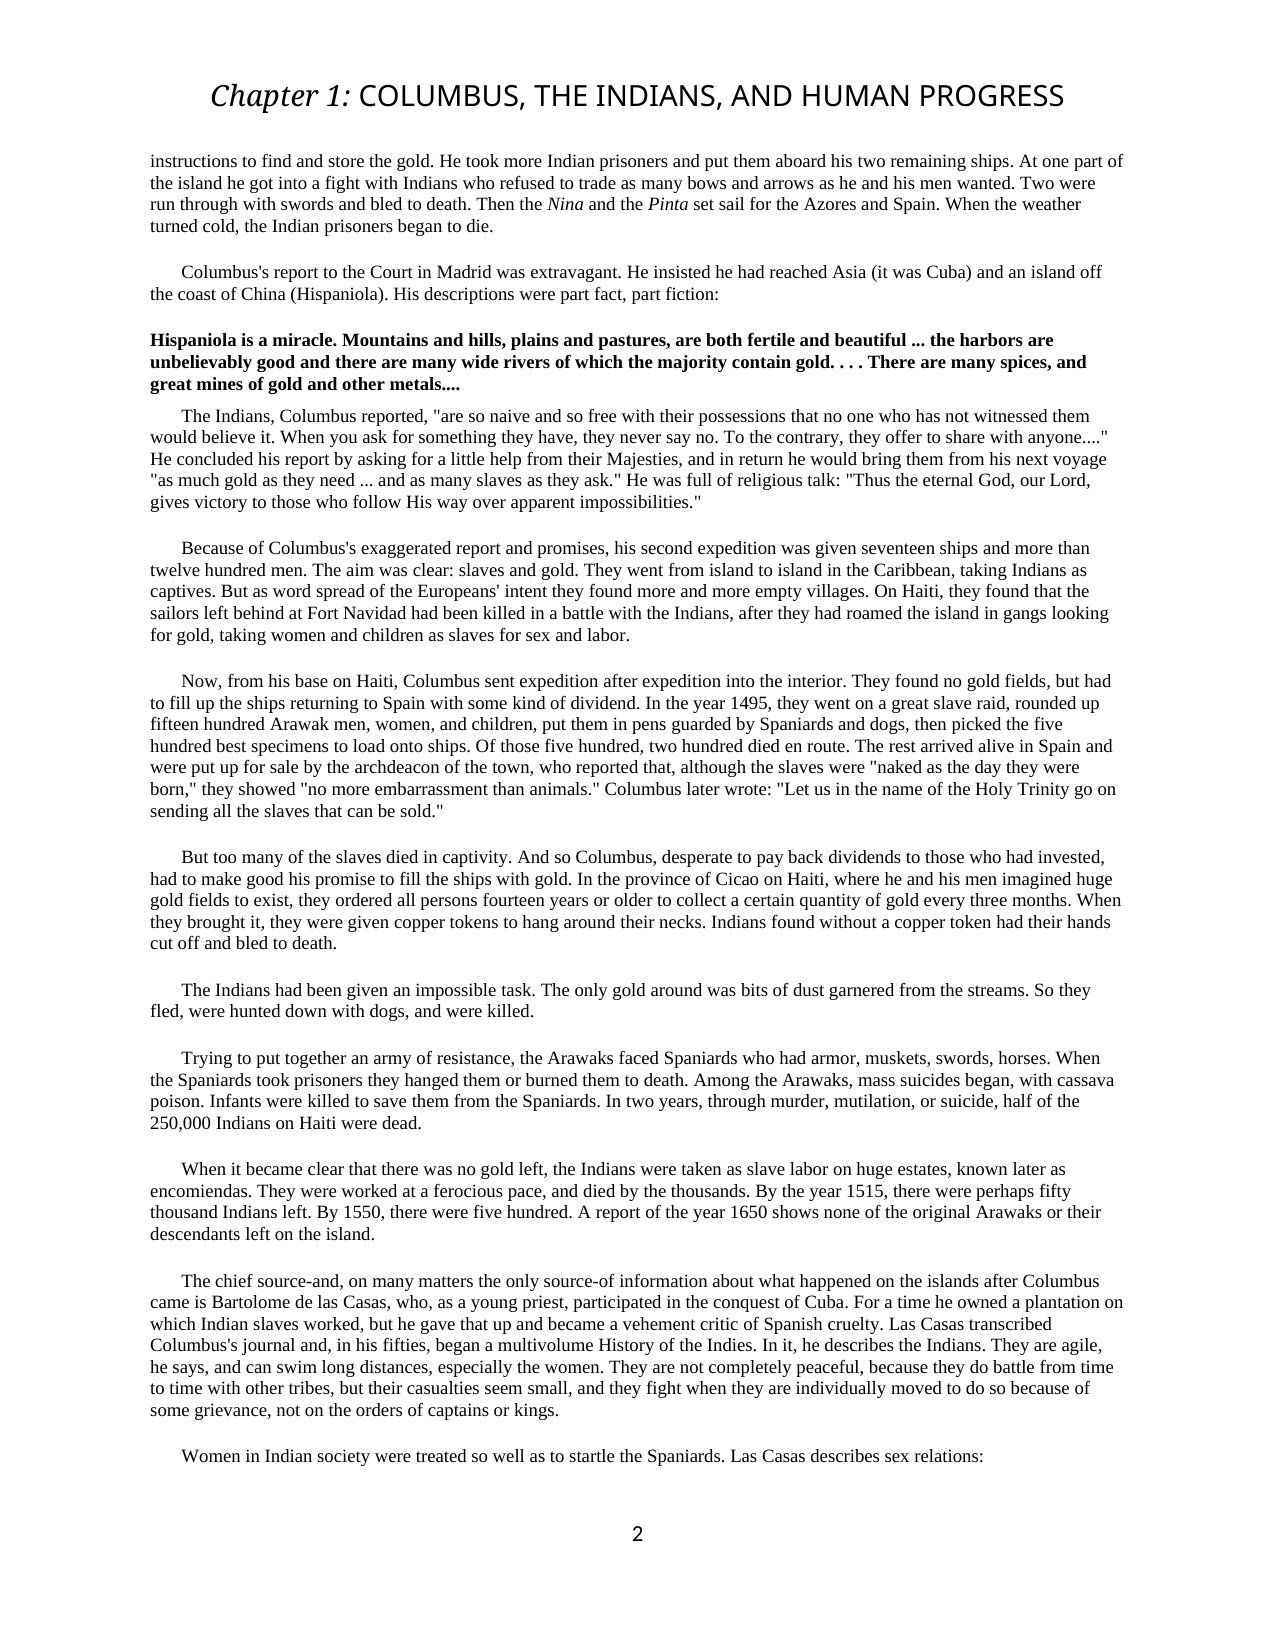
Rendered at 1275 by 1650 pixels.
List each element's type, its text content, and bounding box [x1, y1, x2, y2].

text Because of Columbus's exaggerated report and promises, his second expedition was given seventeen ships and more than twelve hundred men. The aim was clear: slaves and gold. They went from island to island in the Caribbean, taking Indians as captives. But as word spread of the Europeans' intent they found more and more empty villages. On Haiti, they found that the sailors left behind at Fort Navidad had been killed in a battle with the Indians, after they had roamed the island in gangs looking for gold, taking women and children as slaves for sex and labor. [150, 537, 1125, 645]
text The Indians had been given an impossible task. The only gold around was bits of dust garnered from the streams. So they fled, were hunted down with dogs, and were killed. [150, 979, 1125, 1022]
text The chief source-and, on many matters the only source-of information about what happened on the islands after Columbus came is Bartolome de las Casas, who, as a young priest, participated in the conquest of Cuba. For a time he owned a plantation on which Indian slaves worked, but he gave that up and became a vehement critic of Spanish cruelty. Las Casas transcribed Columbus's journal and, in his fifties, began a multivolume History of the Indies. In it, he describes the Indians. They are agile, he says, and can swim long distances, especially the women. They are not completely peaceful, because they do battle from time to time with other tribes, but their casualties seem small, and they fight when they are individually moved to do so because of some grievance, not on the orders of captains or kings. [150, 1269, 1125, 1420]
text Hispaniola is a miracle. Mountains and hills, plains and pastures, are both fertile and beautiful ... the harbors are unbelievably good and there are many wide rivers of which the majority contain gold. . . . There are many spices, and great mines of gold and other metals.... [150, 329, 1125, 394]
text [150, 150, 1125, 236]
text But too many of the slaves died in captivity. And so Columbus, desperate to pay back dividends to those who had invested, had to make good his promise to fill the ships with gold. In the province of Cicao on Haiti, where he and his men imagined huge gold fields to exist, they ordered all persons fourteen years or older to collect a certain quantity of gold every three months. When they brought it, they were given copper tokens to hang around their necks. Indians found without a copper token had their hands cut off and bled to death. [150, 846, 1125, 954]
text The Indians, Columbus reported, "are so naive and so free with their possessions that no one who has not witnessed them would believe it. When you ask for something they have, they never say no. To the contrary, they offer to share with anyone...." He concluded his report by asking for a little help from their Majesties, and in return he would bring them from his next voyage "as much gold as they need ... and as many slaves as they ask." He was full of religious talk: "Thus the eternal God, our Lord, gives victory to those who follow His way over apparent impossibilities." [150, 404, 1125, 512]
text Now, from his base on Haiti, Columbus sent expedition after expedition into the interior. They found no gold fields, but had to fill up the ships returning to Spain with some kind of dividend. In the year 1495, they went on a great slave raid, rounded up fifteen hundred Arawak men, women, and children, put them in pens guarded by Spaniards and dogs, then picked the five hundred best specimens to load onto ships. Of those five hundred, two hundred died en route. The rest arrived alive in Spain and were put up for sale by the archdeacon of the town, who reported that, although the slaves were "naked as the day they were born," they showed "no more embarrassment than animals." Columbus later wrote: "Let us in the name of the Holy Trinity go on sending all the slaves that can be sold." [150, 670, 1125, 821]
text Women in Indian society were treated so well as to startle the Spaniards. Las Casas describes sex relations: [150, 1445, 1125, 1467]
text Trying to put together an army of resistance, the Arawaks faced Spaniards who had armor, muskets, swords, horses. When the Spaniards took prisoners they hanged them or burned them to death. Among the Arawaks, mass suicides began, with cassava poison. Infants were killed to save them from the Spaniards. In two years, through murder, mutilation, or suicide, half of the 250,000 Indians on Haiti were dead. [150, 1047, 1125, 1133]
text Columbus's report to the Court in Madrid was extravagant. He insisted he had reached Asia (it was Cuba) and an island off the coast of China (Hispaniola). His descriptions were part fact, part fiction: [150, 261, 1125, 304]
text When it became clear that there was no gold left, the Indians were taken as slave labor on huge estates, known later as encomiendas. They were worked at a ferocious pace, and died by the thousands. By the year 1515, there were perhaps fifty thousand Indians left. By 1550, there were five hundred. A report of the year 1650 shows none of the original Arawaks or their descendants left on the island. [150, 1158, 1125, 1244]
